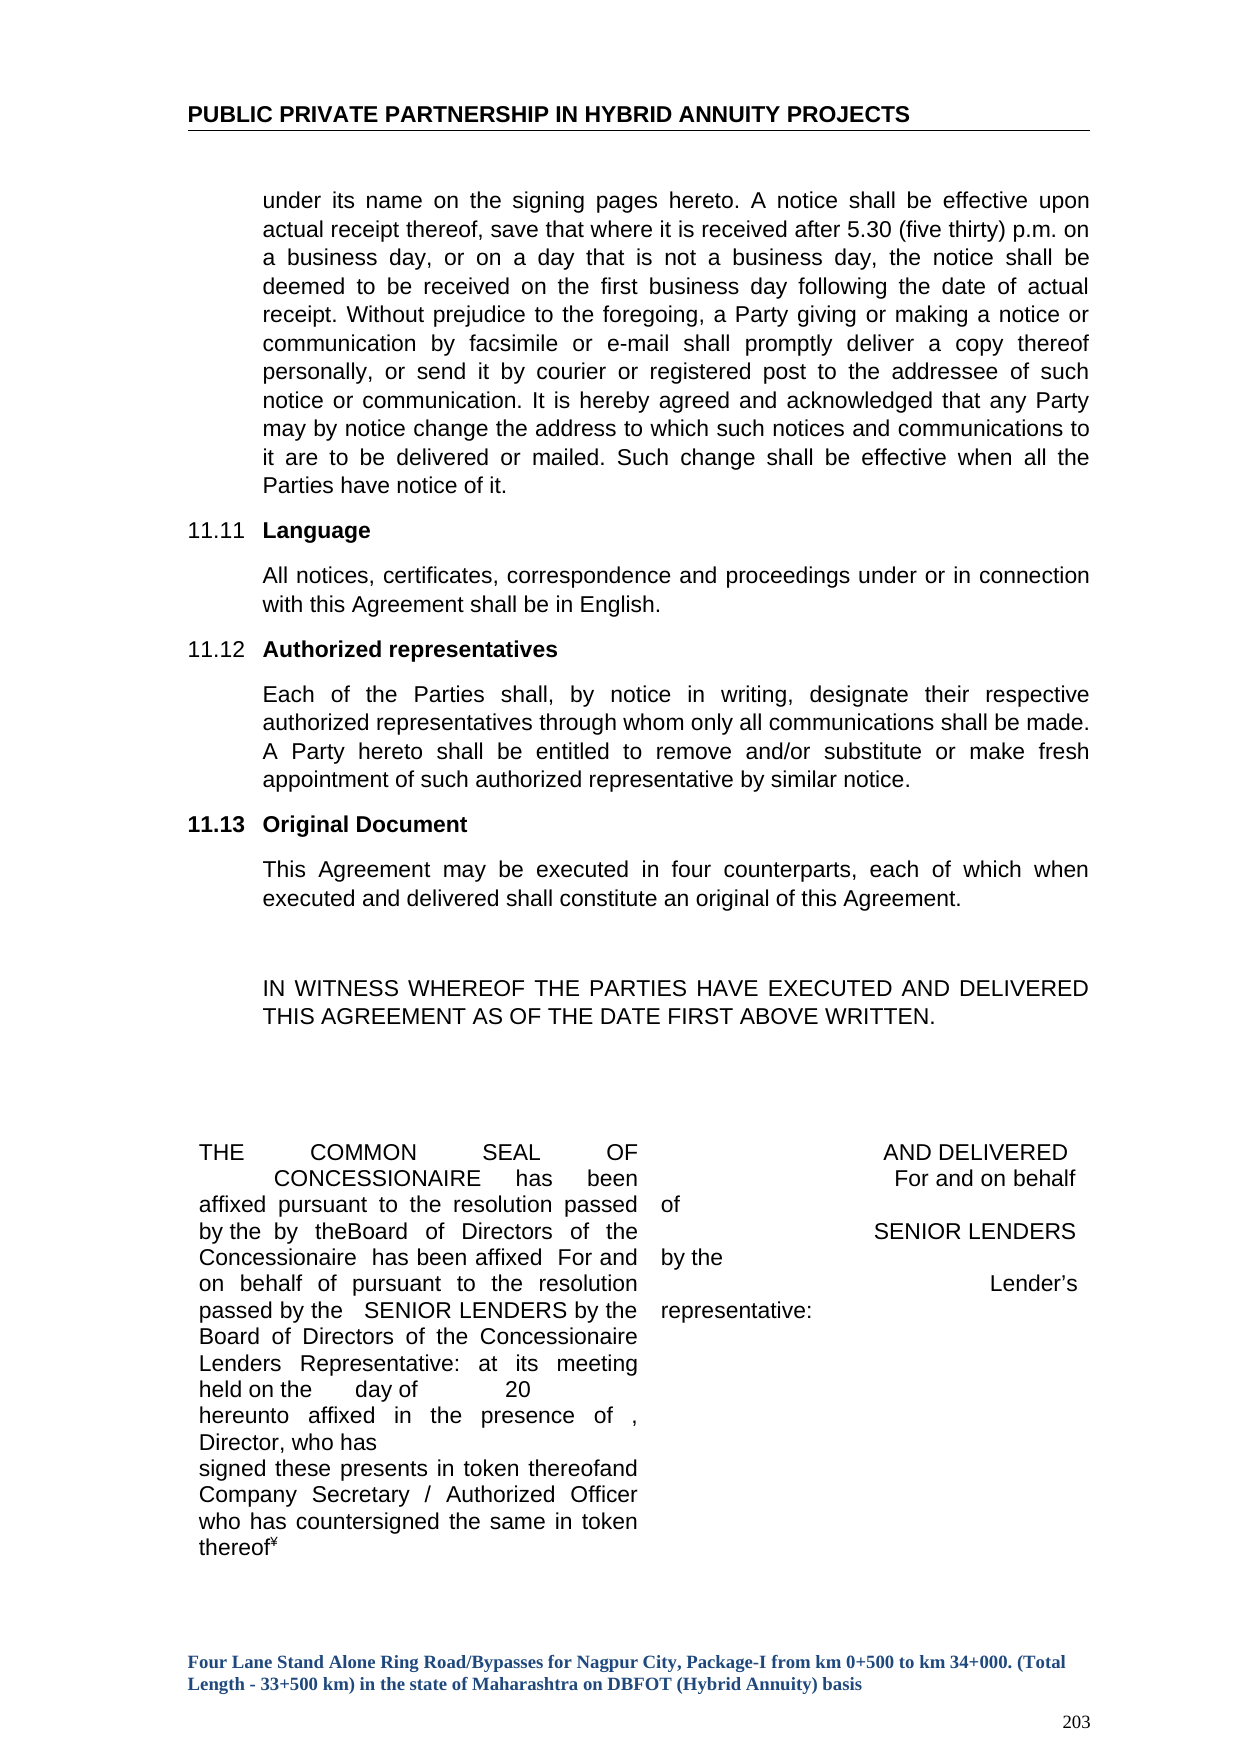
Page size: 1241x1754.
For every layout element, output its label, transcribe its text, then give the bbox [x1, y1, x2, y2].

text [262, 187, 1090, 498]
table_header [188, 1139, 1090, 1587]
text All notices, certificates, correspondence and proceedings under or in connection with this Agreement shall be in English. [262, 562, 1090, 617]
text IN WITNESS WHEREOF THE PARTIES HAVE EXECUTED AND DELIVERED THIS AGREEMENT AS OF THE DATE FIRST ABOVE WRITTEN. [262, 975, 1090, 1030]
text 11.13 Original Document [187, 811, 1090, 837]
text 11.12 Authorized representatives [187, 636, 1090, 662]
text Each of the Parties shall, by notice in writing, designate their respective authorized representatives through whom only all communications shall be made. A Party hereto shall be entitled to remove and/or substitute or make fresh appointment of such authorized representative by similar notice. [262, 681, 1090, 792]
text This Agreement may be executed in four counterparts, each of which when executed and delivered shall constitute an original of this Agreement. [262, 856, 1090, 911]
text 11.11 Language [187, 517, 1090, 543]
